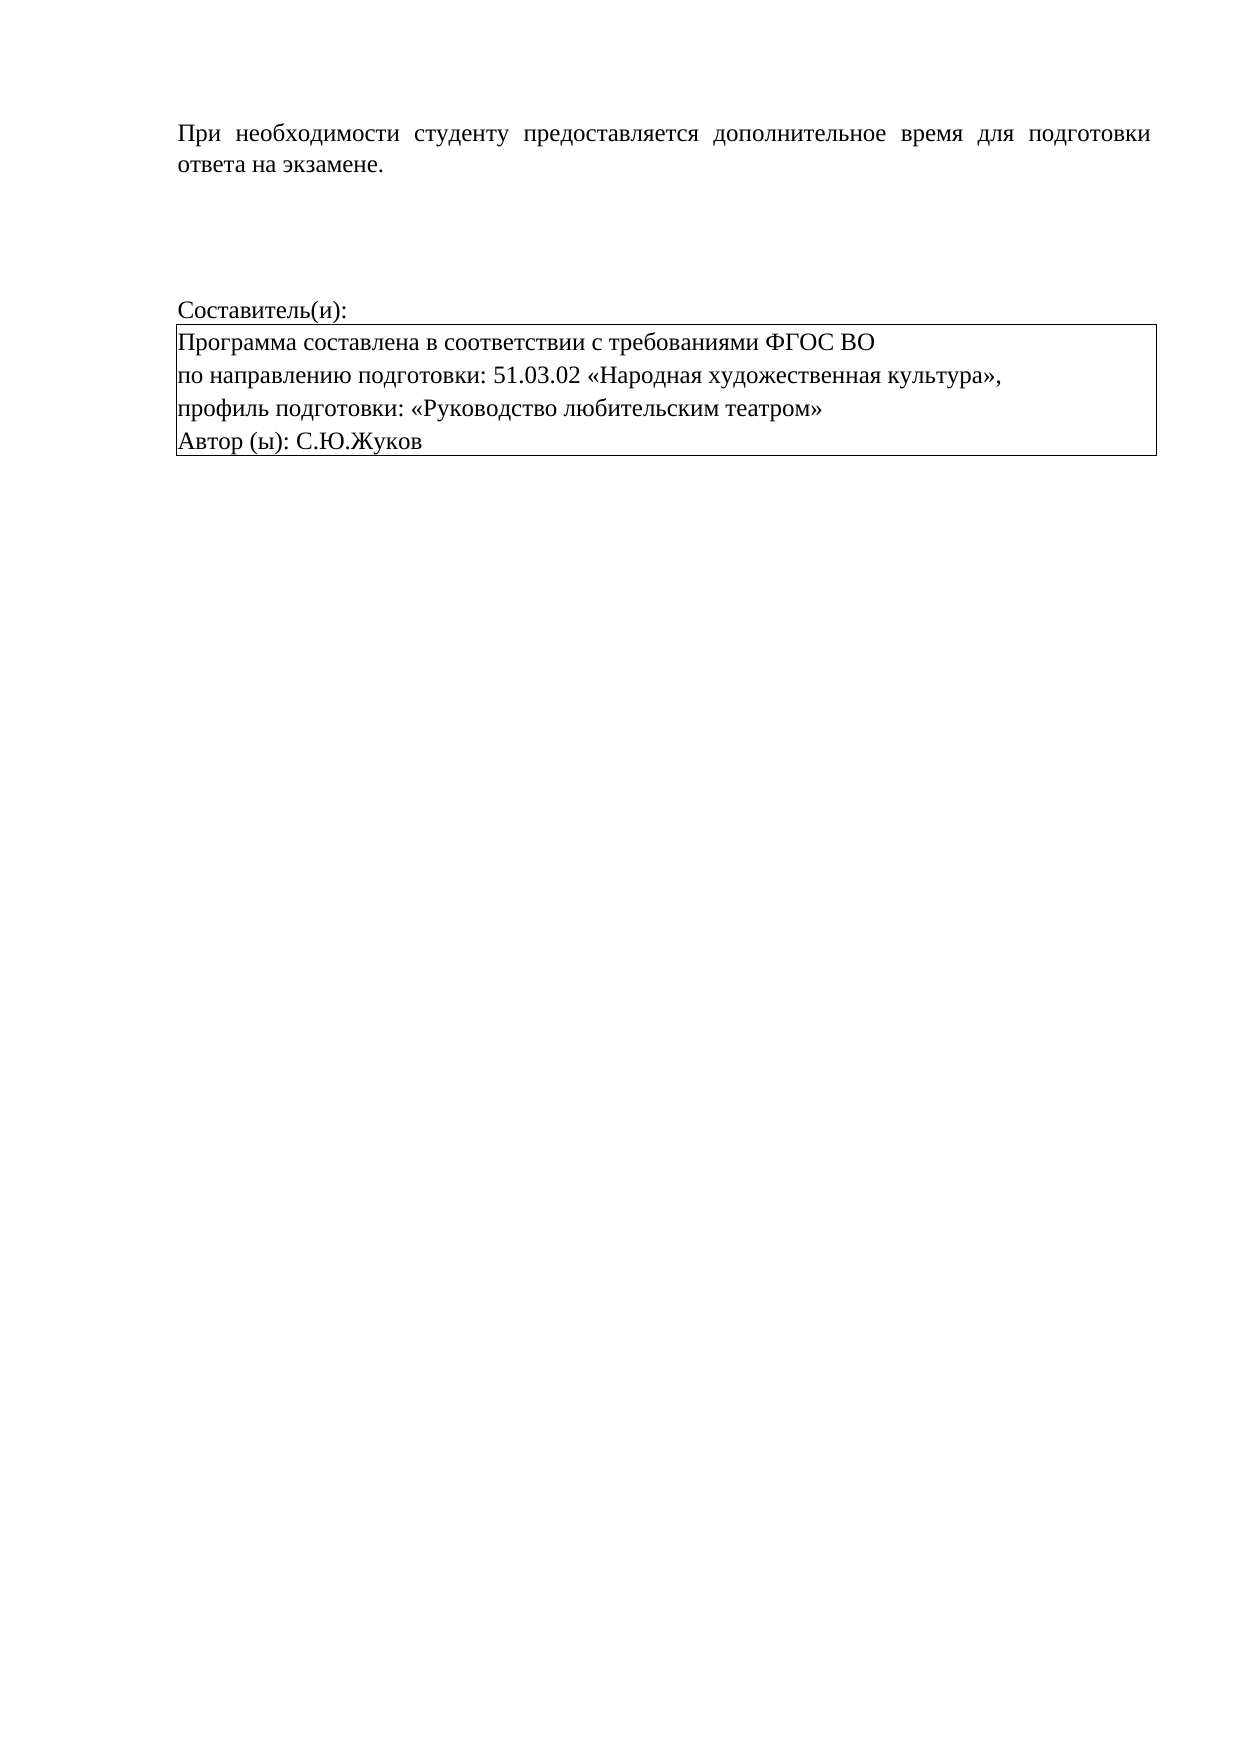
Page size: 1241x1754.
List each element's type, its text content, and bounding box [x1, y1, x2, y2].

text по направлению подготовки: 51.03.02 «Народная художественная культура», [177, 357, 1156, 389]
text Программа составлена в соответствии с требованиями ФГОС ВО [177, 325, 1156, 356]
text Автор (ы): С.Ю.Жуков [177, 423, 1156, 455]
text Составитель(и): [177, 295, 1152, 324]
text профиль подготовки: «Руководство любительским театром» [177, 390, 1156, 422]
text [177, 118, 1152, 178]
